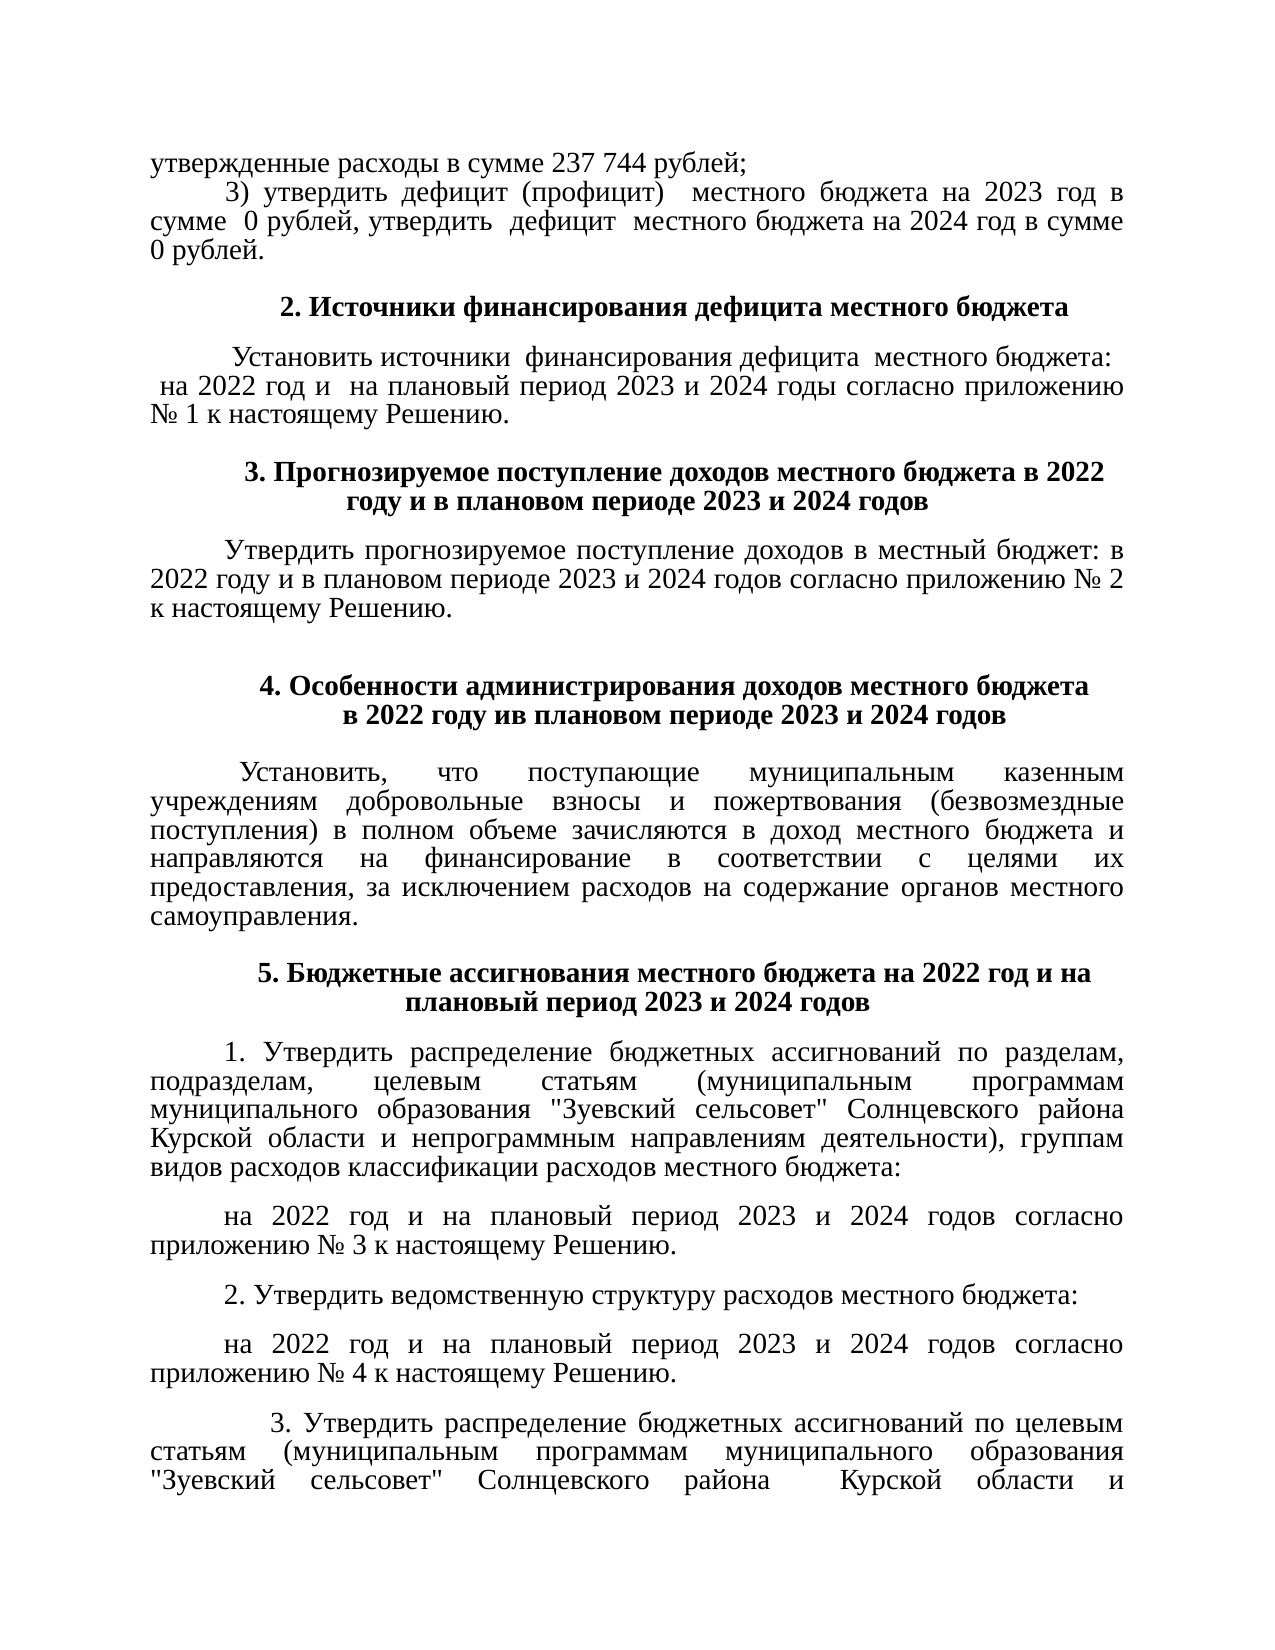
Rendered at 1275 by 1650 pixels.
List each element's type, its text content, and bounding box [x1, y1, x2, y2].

text Утвердить прогнозируемое поступление доходов в местный бюджет: в 2022 году и в плановом периоде 2023 и 2024 годов согласно приложению № 2 к настоящему Решению. [150, 537, 1125, 623]
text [150, 1409, 1125, 1495]
text Установить, что поступающие муниципальным казенным учреждениям добровольные взносы и пожертвования (безвозмездные поступления) в полном объеме зачисляются в доход местного бюджета и направляются на финансирование в соответствии с целями их предоставления, за исключением расходов на содержание органов местного самоуправления. [150, 759, 1125, 931]
text Установить источники финансирования дефицита местного бюджета: [150, 343, 1125, 372]
text в 2022 году ив плановом периоде 2023 и 2024 годов [150, 701, 1125, 730]
text на 2022 год и на плановый период 2023 и 2024 годы согласно приложению № 1 к настоящему Решению. [150, 372, 1125, 429]
text 2. Источники финансирования дефицита местного бюджета [150, 294, 1125, 322]
text на 2022 год и на плановый период 2023 и 2024 годов согласно приложению № 3 к настоящему Решению. [150, 1203, 1125, 1260]
text 4. Особенности администрирования доходов местного бюджета [150, 672, 1125, 701]
text 3) утвердить дефицит (профицит) местного бюджета на 2023 год в сумме 0 рублей, утвердить дефицит местного бюджета на 2024 год в сумме 0 рублей. [150, 179, 1125, 265]
text 3. Прогнозируемое поступление доходов местного бюджета в 2022 году и в плановом периоде 2023 и 2024 годов [150, 458, 1125, 516]
text 1. Утвердить распределение бюджетных ассигнований по разделам, подразделам, целевым статьям (муниципальным программам муниципального образования "Зуевский сельсовет" Солнцевского района Курской области и непрограммным направлениям деятельности), группам видов расходов классификации расходов местного бюджета: [150, 1038, 1125, 1182]
text 5. Бюджетные ассигнования местного бюджета на 2022 год и на плановый период 2023 и 2024 годов [150, 960, 1125, 1017]
text на 2022 год и на плановый период 2023 и 2024 годов согласно приложению № 4 к настоящему Решению. [150, 1331, 1125, 1388]
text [150, 150, 1125, 179]
text 2. Утвердить ведомственную структуру расходов местного бюджета: [150, 1281, 1125, 1310]
